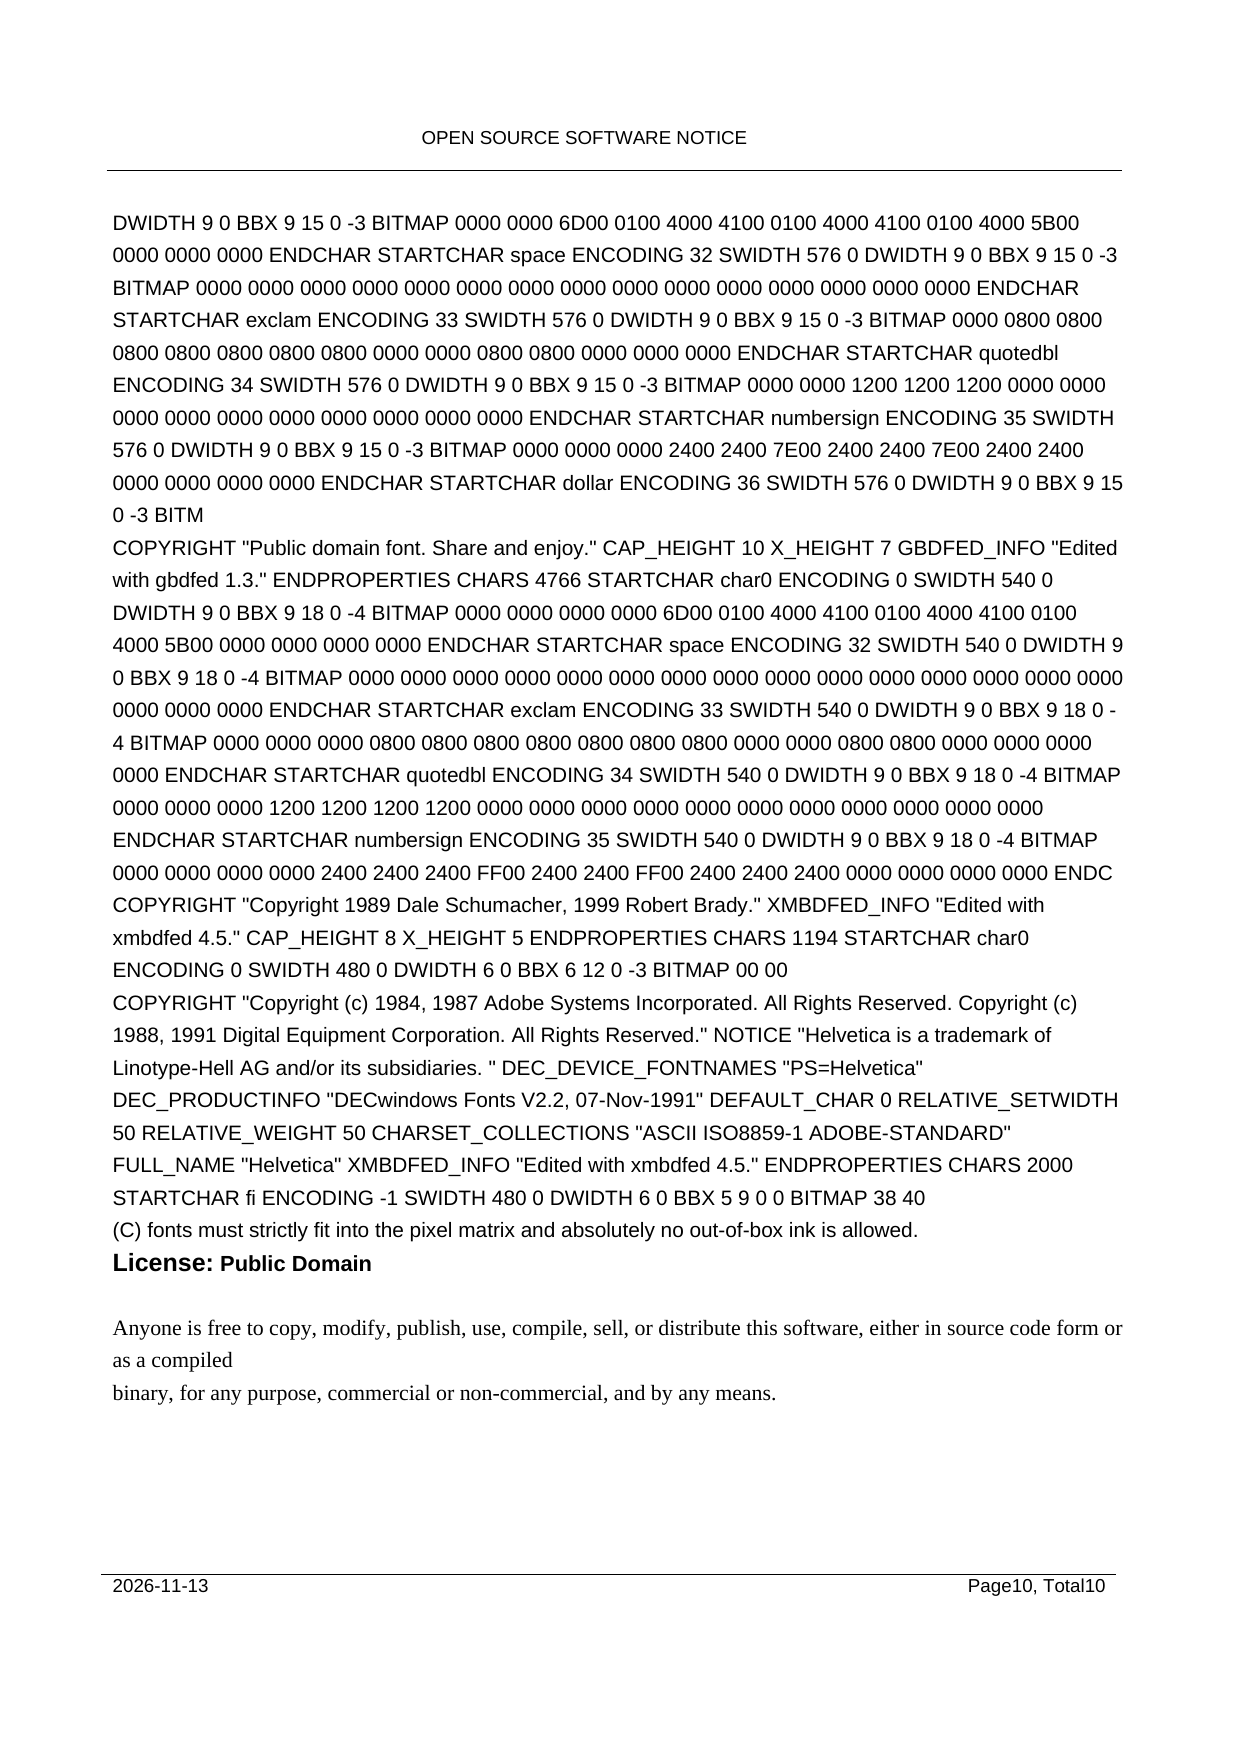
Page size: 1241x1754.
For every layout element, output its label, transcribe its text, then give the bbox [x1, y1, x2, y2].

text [112, 206, 1128, 531]
text (C) fonts must strictly fit into the pixel matrix and absolutely no out-of-box ink is allowed. [112, 1214, 1128, 1246]
text COPYRIGHT "Copyright 1989 Dale Schumacher, 1999 Robert Brady." XMBDFED_INFO "Edited with xmbdfed 4.5." CAP_HEIGHT 8 X_HEIGHT 5 ENDPROPERTIES CHARS 1194 STARTCHAR char0 ENCODING 0 SWIDTH 480 0 DWIDTH 6 0 BBX 6 12 0 -3 BITMAP 00 00 [112, 889, 1128, 986]
text License: Public Domain Anyone is free to copy, modify, publish, use, compile, sell, or distribute this software, either in source code form or as a compiled binary, for any purpose, commercial or non-commercial, and by any means. [112, 1246, 1128, 1409]
text COPYRIGHT "Copyright (c) 1984, 1987 Adobe Systems Incorporated. All Rights Reserved. Copyright (c) 1988, 1991 Digital Equipment Corporation. All Rights Reserved." NOTICE "Helvetica is a trademark of Linotype-Hell AG and/or its subsidiaries. " DEC_DEVICE_FONTNAMES "PS=Helvetica" DEC_PRODUCTINFO "DECwindows Fonts V2.2, 07-Nov-1991" DEFAULT_CHAR 0 RELATIVE_SETWIDTH 50 RELATIVE_WEIGHT 50 CHARSET_COLLECTIONS "ASCII ISO8859-1 ADOBE-STANDARD" FULL_NAME "Helvetica" XMBDFED_INFO "Edited with xmbdfed 4.5." ENDPROPERTIES CHARS 2000 STARTCHAR fi ENCODING -1 SWIDTH 480 0 DWIDTH 6 0 BBX 5 9 0 0 BITMAP 38 40 [112, 986, 1128, 1214]
text COPYRIGHT "Public domain font. Share and enjoy." CAP_HEIGHT 10 X_HEIGHT 7 GBDFED_INFO "Edited with gbdfed 1.3." ENDPROPERTIES CHARS 4766 STARTCHAR char0 ENCODING 0 SWIDTH 540 0 DWIDTH 9 0 BBX 9 18 0 -4 BITMAP 0000 0000 0000 0000 6D00 0100 4000 4100 0100 4000 4100 0100 4000 5B00 0000 0000 0000 0000 ENDCHAR STARTCHAR space ENCODING 32 SWIDTH 540 0 DWIDTH 9 0 BBX 9 18 0 -4 BITMAP 0000 0000 0000 0000 0000 0000 0000 0000 0000 0000 0000 0000 0000 0000 0000 0000 0000 0000 ENDCHAR STARTCHAR exclam ENCODING 33 SWIDTH 540 0 DWIDTH 9 0 BBX 9 18 0 -4 BITMAP 0000 0000 0000 0800 0800 0800 0800 0800 0800 0800 0000 0000 0800 0800 0000 0000 0000 0000 ENDCHAR STARTCHAR quotedbl ENCODING 34 SWIDTH 540 0 DWIDTH 9 0 BBX 9 18 0 -4 BITMAP 0000 0000 0000 1200 1200 1200 1200 0000 0000 0000 0000 0000 0000 0000 0000 0000 0000 0000 ENDCHAR STARTCHAR numbersign ENCODING 35 SWIDTH 540 0 DWIDTH 9 0 BBX 9 18 0 -4 BITMAP 0000 0000 0000 0000 2400 2400 2400 FF00 2400 2400 FF00 2400 2400 2400 0000 0000 0000 0000 ENDC [112, 531, 1128, 889]
